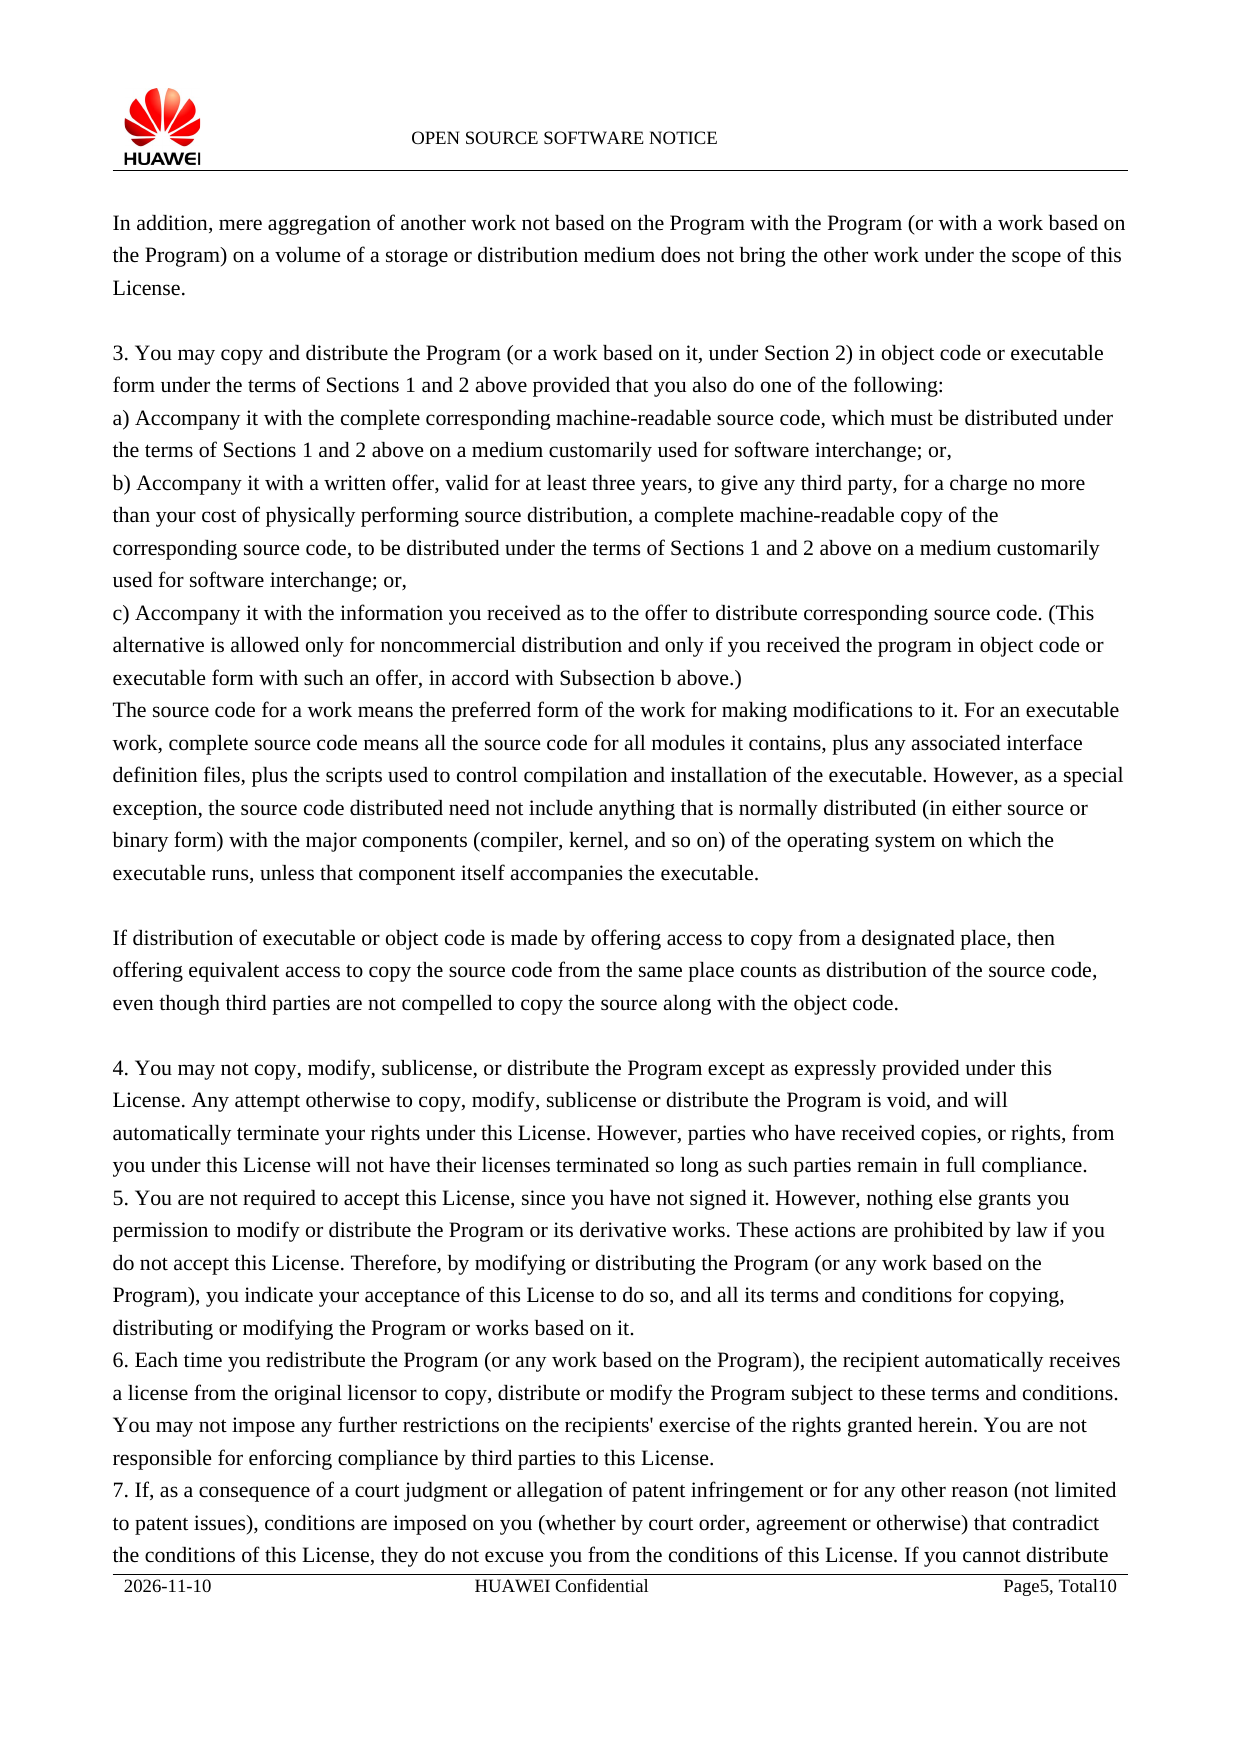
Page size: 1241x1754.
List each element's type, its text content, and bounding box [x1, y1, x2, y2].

text b) Accompany it with a written offer, valid for at least three years, to give any third party, for a charge no more than your cost of physically performing source distribution, a complete machine-readable copy of the corresponding source code, to be distributed under the terms of Sections 1 and 2 above on a medium customarily used for software interchange; or, [112, 466, 1128, 596]
text If distribution of executable or object code is made by offering access to copy from a designated place, then offering equivalent access to copy the source code from the same place counts as distribution of the source code, even though third parties are not compelled to copy the source along with the object code. [112, 921, 1128, 1019]
text a) Accompany it with the complete corresponding machine-readable source code, which must be distributed under the terms of Sections 1 and 2 above on a medium customarily used for software interchange; or, [112, 401, 1128, 466]
text In addition, mere aggregation of another work not based on the Program with the Program (or with a work based on the Program) on a volume of a storage or distribution medium does not bring the other work under the scope of this License. [112, 206, 1128, 304]
text 4. You may not copy, modify, sublicense, or distribute the Program except as expressly provided under this License. Any attempt otherwise to copy, modify, sublicense or distribute the Program is void, and will automatically terminate your rights under this License. However, parties who have received copies, or rights, from you under this License will not have their licenses terminated so long as such parties remain in full compliance. [112, 1051, 1128, 1181]
text 5. You are not required to accept this License, since you have not signed it. However, nothing else grants you permission to modify or distribute the Program or its derivative works. These actions are prohibited by law if you do not accept this License. Therefore, by modifying or distributing the Program (or any work based on the Program), you indicate your acceptance of this License to do so, and all its terms and conditions for copying, distributing or modifying the Program or works based on it. [112, 1181, 1128, 1344]
text c) Accompany it with the information you received as to the offer to distribute corresponding source code. (This alternative is allowed only for noncommercial distribution and only if you received the program in object code or executable form with such an offer, in accord with Subsection b above.) [112, 596, 1128, 694]
text 3. You may copy and distribute the Program (or a work based on it, under Section 2) in object code or executable form under the terms of Sections 1 and 2 above provided that you also do one of the following: [112, 336, 1128, 401]
text 6. Each time you redistribute the Program (or any work based on the Program), the recipient automatically receives a license from the original licensor to copy, distribute or modify the Program subject to these terms and conditions. You may not impose any further restrictions on the recipients' exercise of the rights granted herein. You are not responsible for enforcing compliance by third parties to this License. [112, 1344, 1128, 1474]
text The source code for a work means the preferred form of the work for making modifications to it. For an executable work, complete source code means all the source code for all modules it contains, plus any associated interface definition files, plus the scripts used to control compilation and installation of the executable. However, as a special exception, the source code distributed need not include anything that is normally distributed (in either source or binary form) with the major components (compiler, kernel, and so on) of the operating system on which the executable runs, unless that component itself accompanies the executable. [112, 694, 1128, 889]
picture [124, 88, 201, 165]
